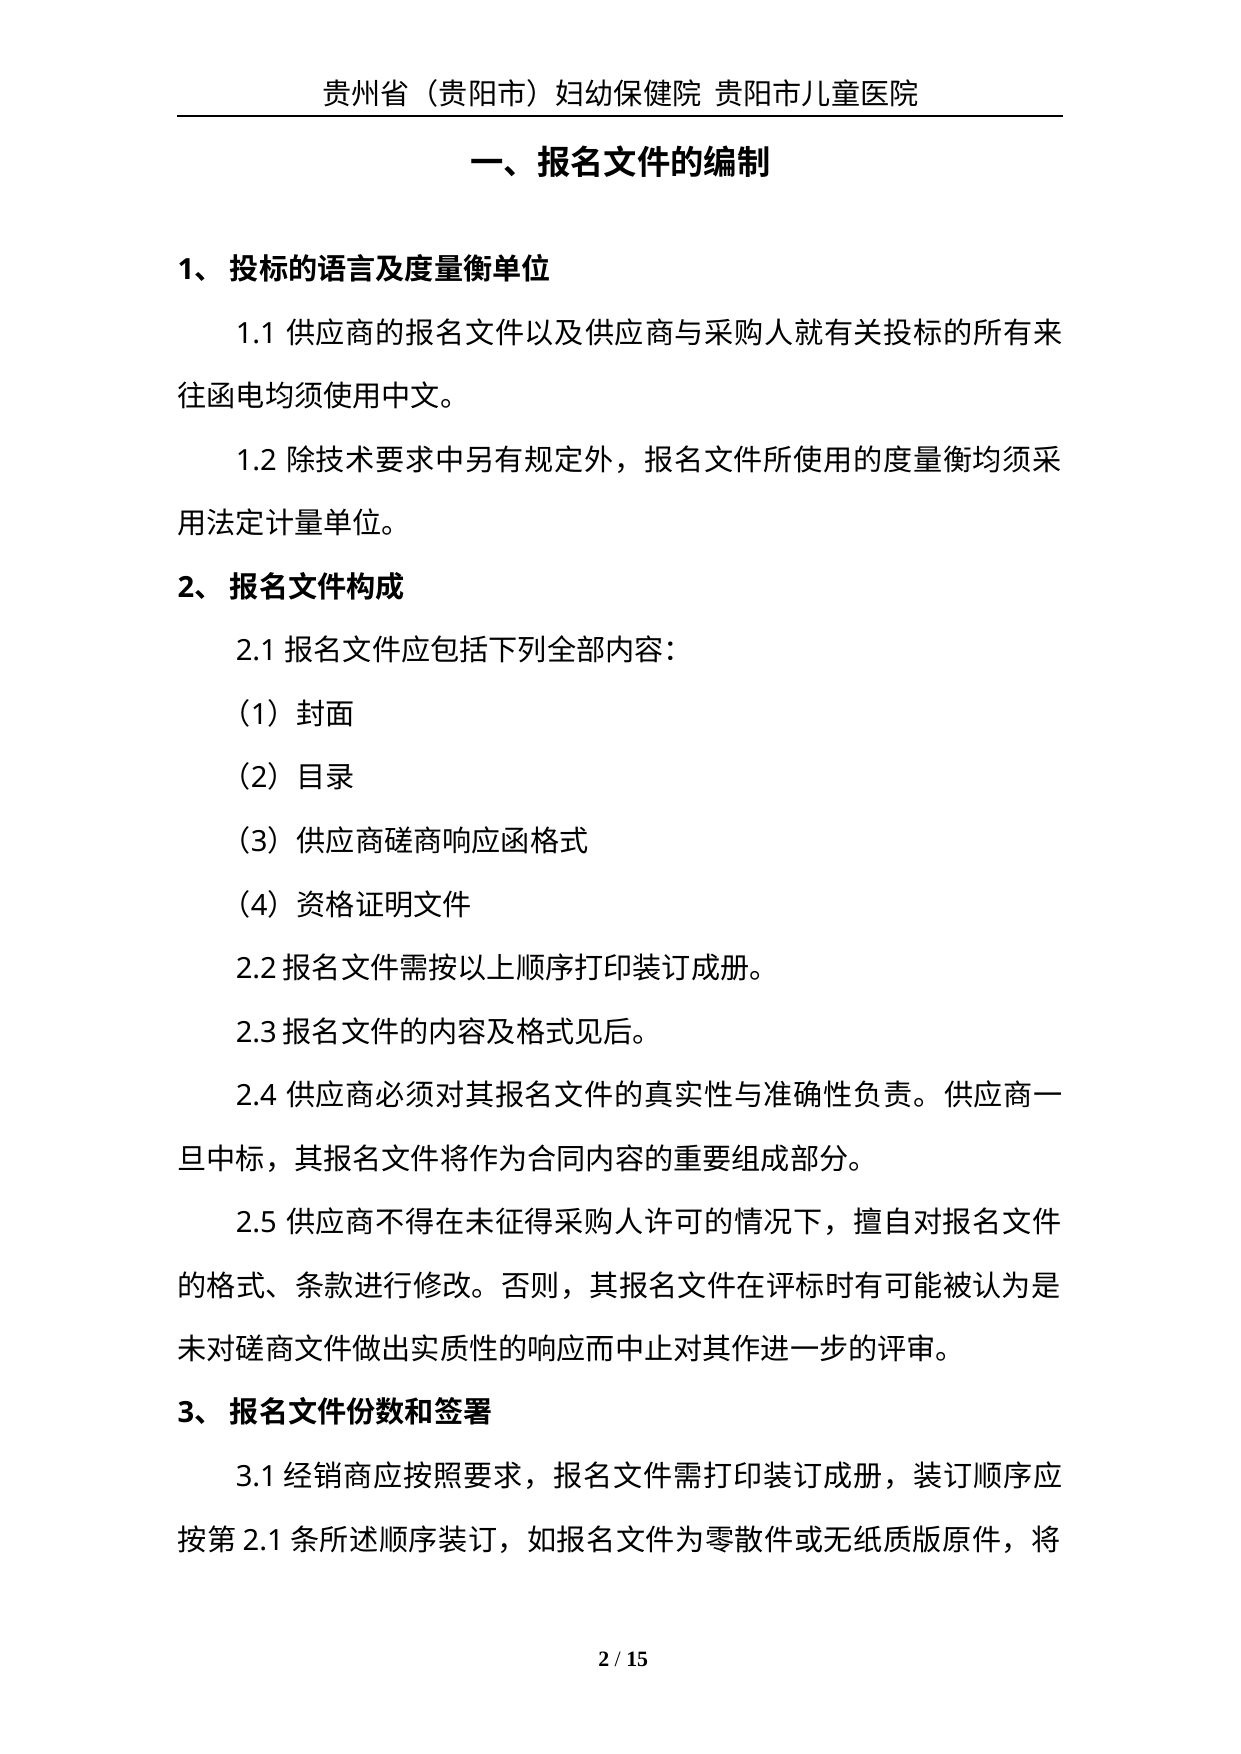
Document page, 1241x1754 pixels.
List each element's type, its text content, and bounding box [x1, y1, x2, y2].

text 1.1 供应商的报名文件以及供应商与采购人就有关投标的所有来往函电均须使用中文。 [177, 309, 1063, 415]
text （4）资格证明文件 [177, 881, 1063, 923]
text 2.1 报名文件应包括下列全部内容： [177, 627, 1063, 669]
text 2.2报名文件需按以上顺序打印装订成册。 [177, 944, 1063, 987]
text 2.5 供应商不得在未征得采购人许可的情况下，擅自对报名文件的格式、条款进行修改。否则，其报名文件在评标时有可能被认为是未对磋商文件做出实质性的响应而中止对其作进一步的评审。 [177, 1199, 1063, 1368]
text （3）供应商磋商响应函格式 [177, 817, 1063, 860]
text （1）封面 [177, 690, 1063, 733]
text 2、 报名文件构成 [177, 563, 1063, 606]
subtitle 一、报名文件的编制 [177, 136, 1063, 184]
text 3、 报名文件份数和签署 [177, 1389, 1063, 1431]
text 1.2 除技术要求中另有规定外，报名文件所使用的度量衡均须采用法定计量单位。 [177, 436, 1063, 542]
text 1、 投标的语言及度量衡单位 [177, 246, 1063, 288]
text （2）目录 [177, 754, 1063, 796]
text 2.3报名文件的内容及格式见后。 [177, 1008, 1063, 1051]
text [177, 1453, 1063, 1558]
text 2.4 供应商必须对其报名文件的真实性与准确性负责。供应商一旦中标，其报名文件将作为合同内容的重要组成部分。 [177, 1072, 1063, 1177]
